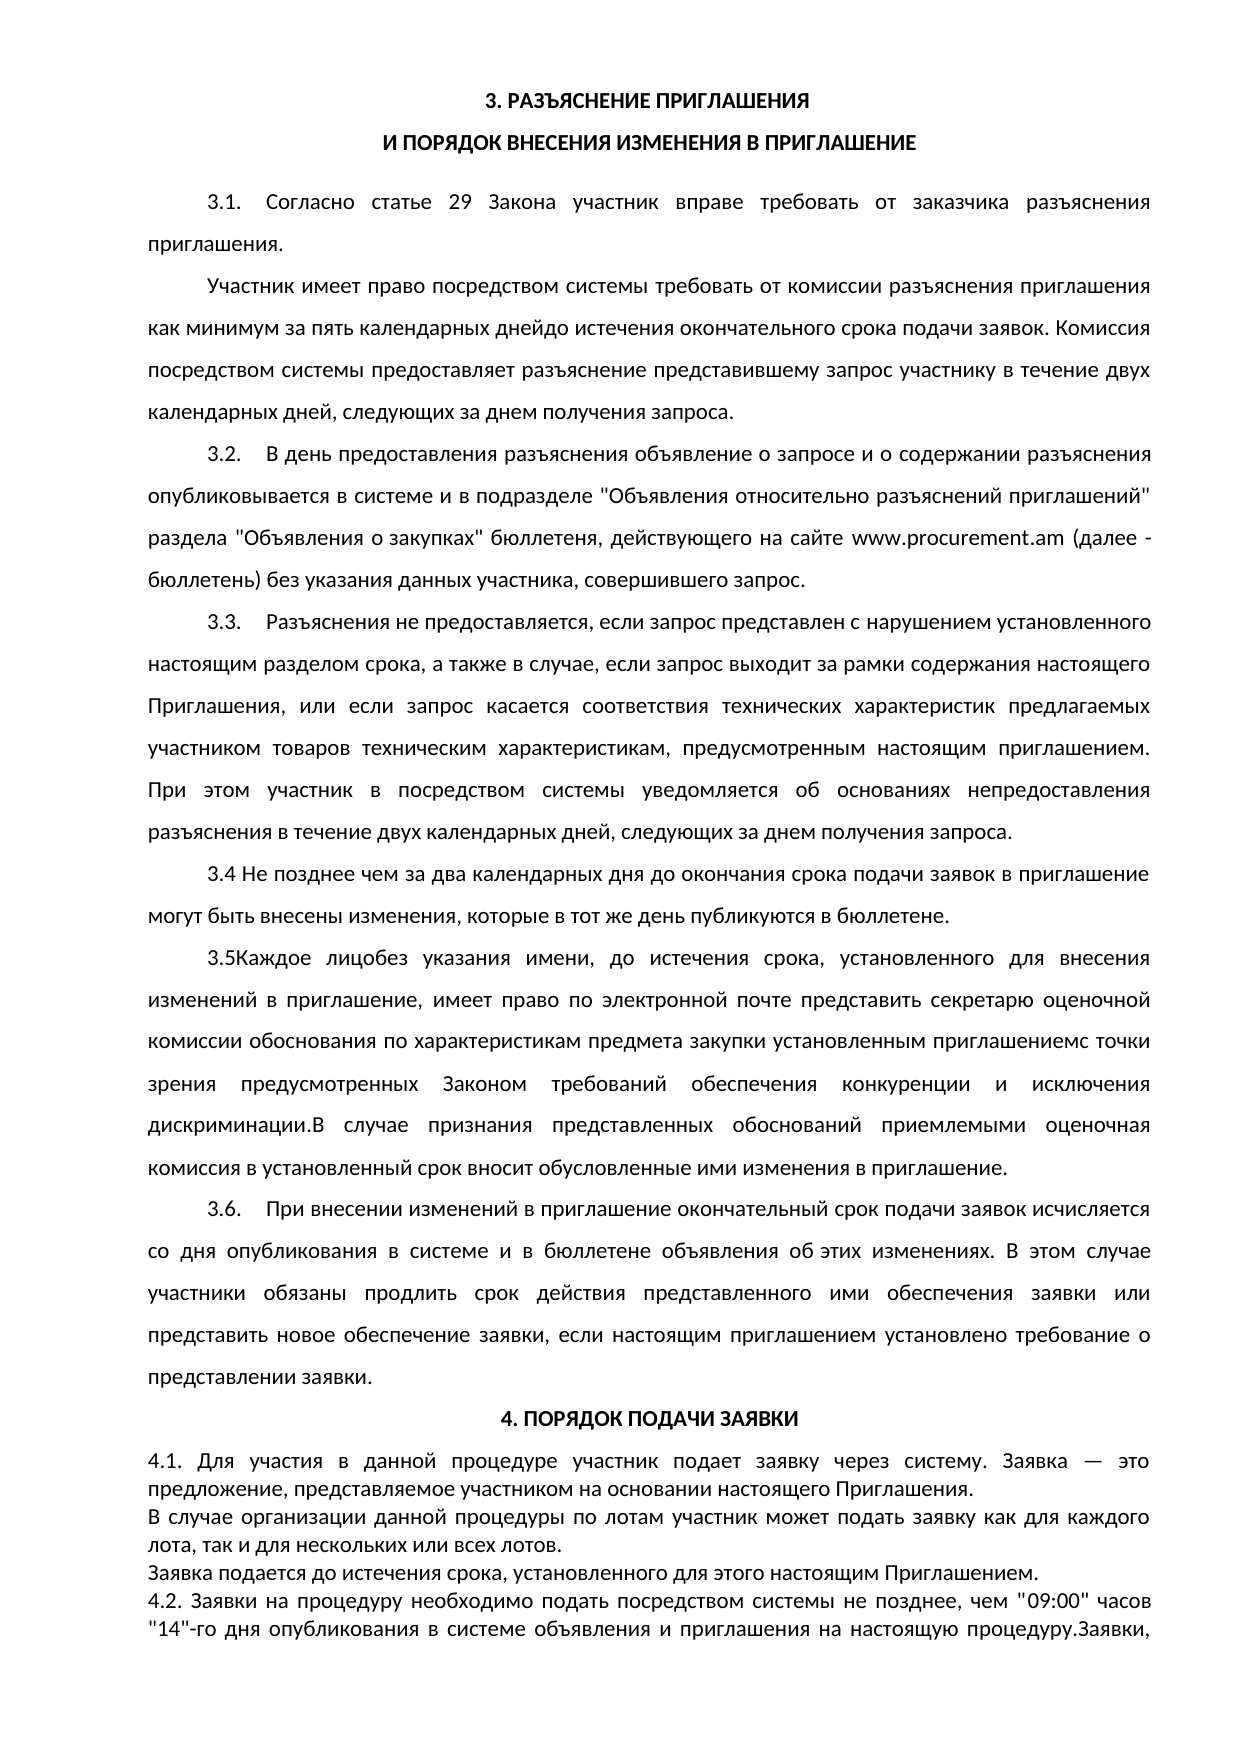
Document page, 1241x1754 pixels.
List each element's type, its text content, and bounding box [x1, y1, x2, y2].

text 3.4 Не позднее чем за два календарных дня до окончания срока подачи заявок в приглашение могут быть внесены изменения, которые в тот же день публикуются в бюллетене. [148, 859, 1152, 929]
text 3.1. Согласно статье 29 Закона участник вправе требовать от заказчика разъяснения приглашения. [148, 187, 1152, 257]
text Заявка подается до истечения срока, установленного для этого настоящим Приглашением. [148, 1558, 1152, 1587]
text 3.5Каждое лицобез указания имени, до истечения срока, установленного для внесения изменений в приглашение, имеет право по электронной почте представить секретарю оценочной комиссии обоснования по характеристикам предмета закупки установленным приглашениемс точки зрения предусмотренных Законом требований обеспечения конкуренции и исключения дискриминации.В случае признания представленных обоснований приемлемыми оценочная комиссия в установленный срок вносит обусловленные ими изменения в приглашение. [148, 943, 1152, 1181]
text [148, 1587, 1152, 1643]
text 3. РАЗЪЯСНЕНИЕ ПРИГЛАШЕНИЯ И ПОРЯДОК ВНЕСЕНИЯ ИЗМЕНЕНИЯ В ПРИГЛАШЕНИЕ [148, 86, 1152, 156]
text 3.3. Разъяснения не предоставляется, если запрос представлен с нарушением установленного настоящим разделом срока, а также в случае, если запрос выходит за рамки содержания настоящего Приглашения, или если запрос касается соответствия технических характеристик предлагаемых участником товаров техническим характеристикам, предусмотренным настоящим приглашением. При этом участник в посредством системы уведомляется об основаниях непредоставления разъяснения в течение двух календарных дней, следующих за днем получения запроса. [148, 607, 1152, 845]
text 4.1. Для участия в данной процедуре участник подает заявку через систему. Заявка — это предложение, представляемое участником на основании настоящего Приглашения. [148, 1446, 1152, 1502]
text 3.6. При внесении изменений в приглашение окончательный срок подачи заявок исчисляется со дня опубликования в системе и в бюллетене объявления об этих изменениях. В этом случае участники обязаны продлить срок действия представленного ими обеспечения заявки или представить новое обеспечение заявки, если настоящим приглашением установлено требование о представлении заявки. [148, 1194, 1152, 1391]
text 4. ПОРЯДОК ПОДАЧИ ЗАЯВКИ [148, 1404, 1152, 1432]
text 3.2. В день предоставления разъяснения объявление о запросе и о содержании разъяснения опубликовывается в системе и в подразделе "Объявления относительно разъяснений приглашений" раздела "Объявления о закупках" бюллетеня, действующего на сайте www.procurement.am (далее - бюллетень) без указания данных участника, совершившего запрос. [148, 439, 1152, 593]
text Участник имеет право посредством системы требовать от комиссии разъяснения приглашения как минимум за пять календарных днейдо истечения окончательного срока подачи заявок. Комиссия посредством системы предоставляет разъяснение представившему запрос участнику в течение двух календарных дней, следующих за днем получения запроса. [148, 271, 1152, 425]
text В случае организации данной процедуры по лотам участник может подать заявку как для каждого лота, так и для нескольких или всех лотов. [148, 1502, 1152, 1558]
